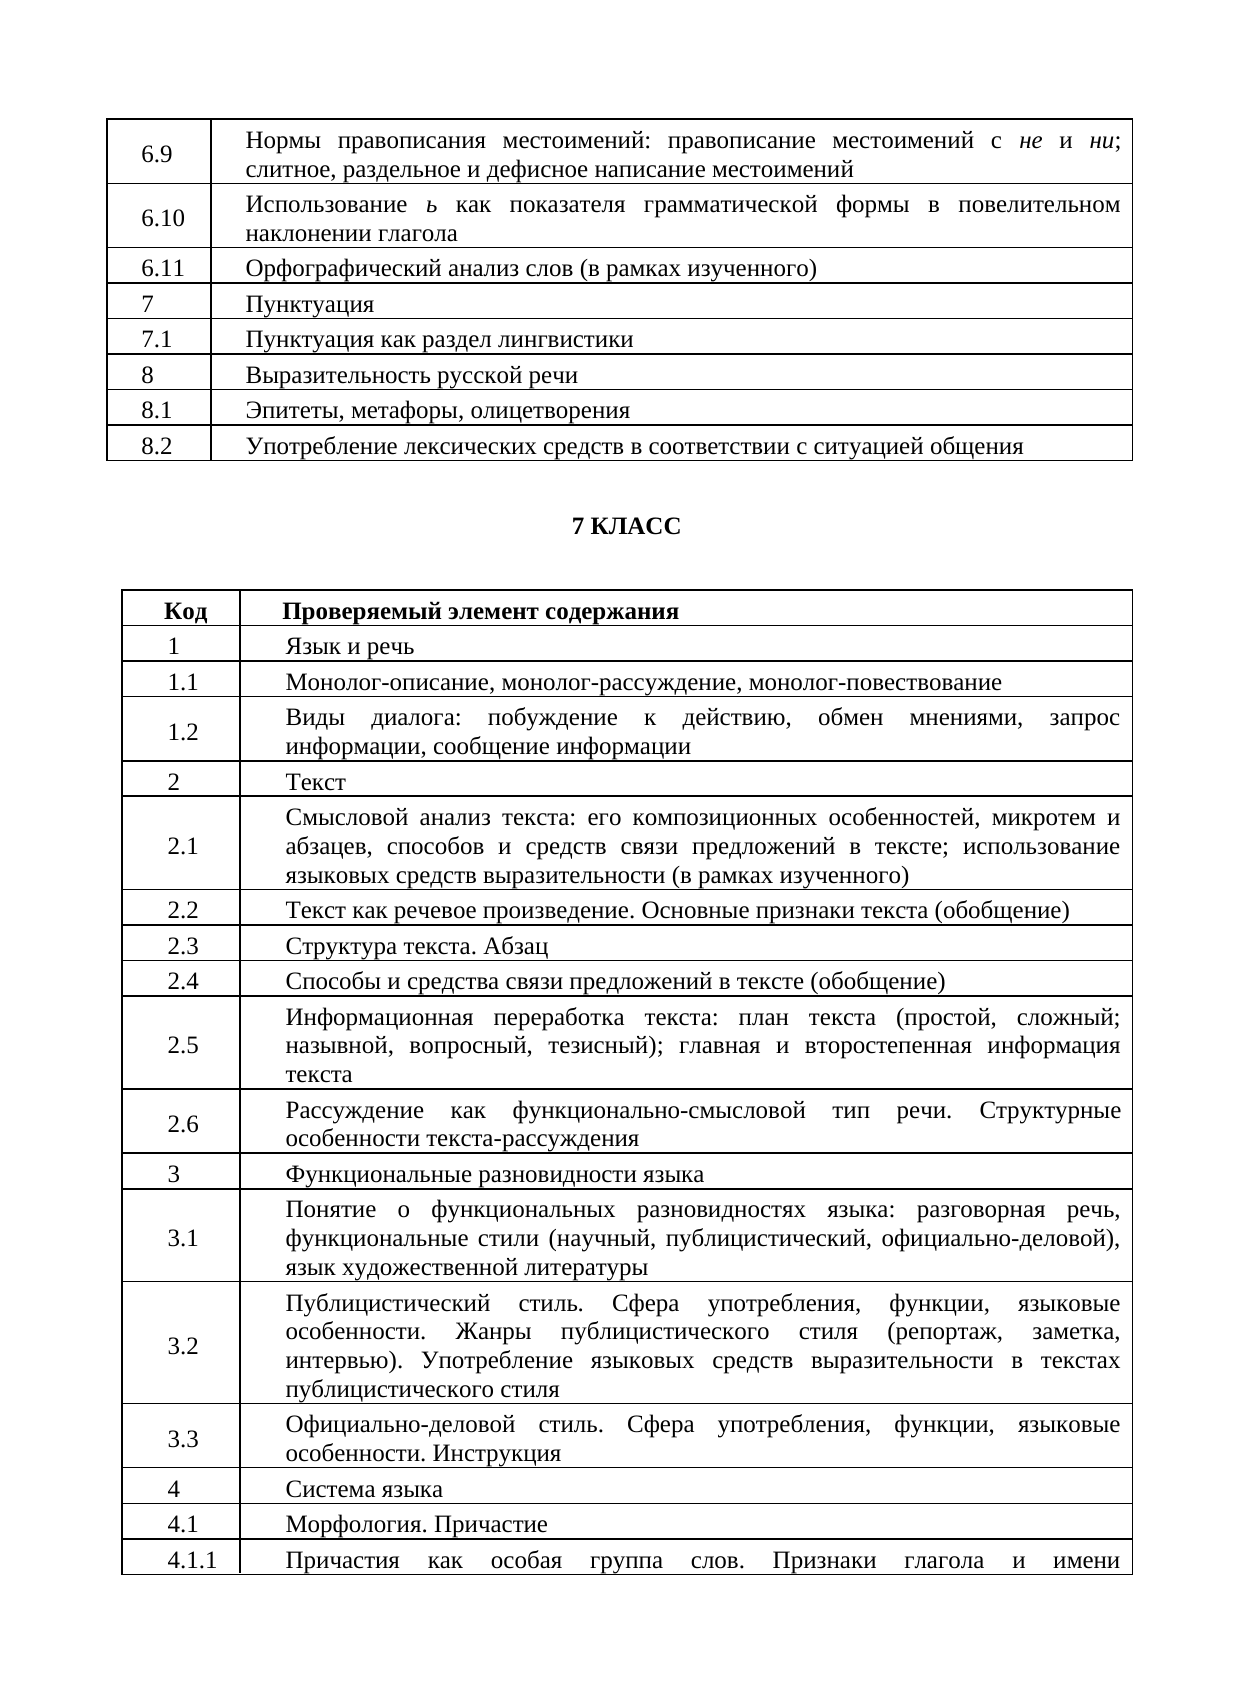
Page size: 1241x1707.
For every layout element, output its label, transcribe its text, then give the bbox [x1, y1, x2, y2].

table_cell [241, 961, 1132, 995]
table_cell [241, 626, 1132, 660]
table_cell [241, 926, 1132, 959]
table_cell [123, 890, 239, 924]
text 7 КЛАСС [131, 511, 1122, 539]
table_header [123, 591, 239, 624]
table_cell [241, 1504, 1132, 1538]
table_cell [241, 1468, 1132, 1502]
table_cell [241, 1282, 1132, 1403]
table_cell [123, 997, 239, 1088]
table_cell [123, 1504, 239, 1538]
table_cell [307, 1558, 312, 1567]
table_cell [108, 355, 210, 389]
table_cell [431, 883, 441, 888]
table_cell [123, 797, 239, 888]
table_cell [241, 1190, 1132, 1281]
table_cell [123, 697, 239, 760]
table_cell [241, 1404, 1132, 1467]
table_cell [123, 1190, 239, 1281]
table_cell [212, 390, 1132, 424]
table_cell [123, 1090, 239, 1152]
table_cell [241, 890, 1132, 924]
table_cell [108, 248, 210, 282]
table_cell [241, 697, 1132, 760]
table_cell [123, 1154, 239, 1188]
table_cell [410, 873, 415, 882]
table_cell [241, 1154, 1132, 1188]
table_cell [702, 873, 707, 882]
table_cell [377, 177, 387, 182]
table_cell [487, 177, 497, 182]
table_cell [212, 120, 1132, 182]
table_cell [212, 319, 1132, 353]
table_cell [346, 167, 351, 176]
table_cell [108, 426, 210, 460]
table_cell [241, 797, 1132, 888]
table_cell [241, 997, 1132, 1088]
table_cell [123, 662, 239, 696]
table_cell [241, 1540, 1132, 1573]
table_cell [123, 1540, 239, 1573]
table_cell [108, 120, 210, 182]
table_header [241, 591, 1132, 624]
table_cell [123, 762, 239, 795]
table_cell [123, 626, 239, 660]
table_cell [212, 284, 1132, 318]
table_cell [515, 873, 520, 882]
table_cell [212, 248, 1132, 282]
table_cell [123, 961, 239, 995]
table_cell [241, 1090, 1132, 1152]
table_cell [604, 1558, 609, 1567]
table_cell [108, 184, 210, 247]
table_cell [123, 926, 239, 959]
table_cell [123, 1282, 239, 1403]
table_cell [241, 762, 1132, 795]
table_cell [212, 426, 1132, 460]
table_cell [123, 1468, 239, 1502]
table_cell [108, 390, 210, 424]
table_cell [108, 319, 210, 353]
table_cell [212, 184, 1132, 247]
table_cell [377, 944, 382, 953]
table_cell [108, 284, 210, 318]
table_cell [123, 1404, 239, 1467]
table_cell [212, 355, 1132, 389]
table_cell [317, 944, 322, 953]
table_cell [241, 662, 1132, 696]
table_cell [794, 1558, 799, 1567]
